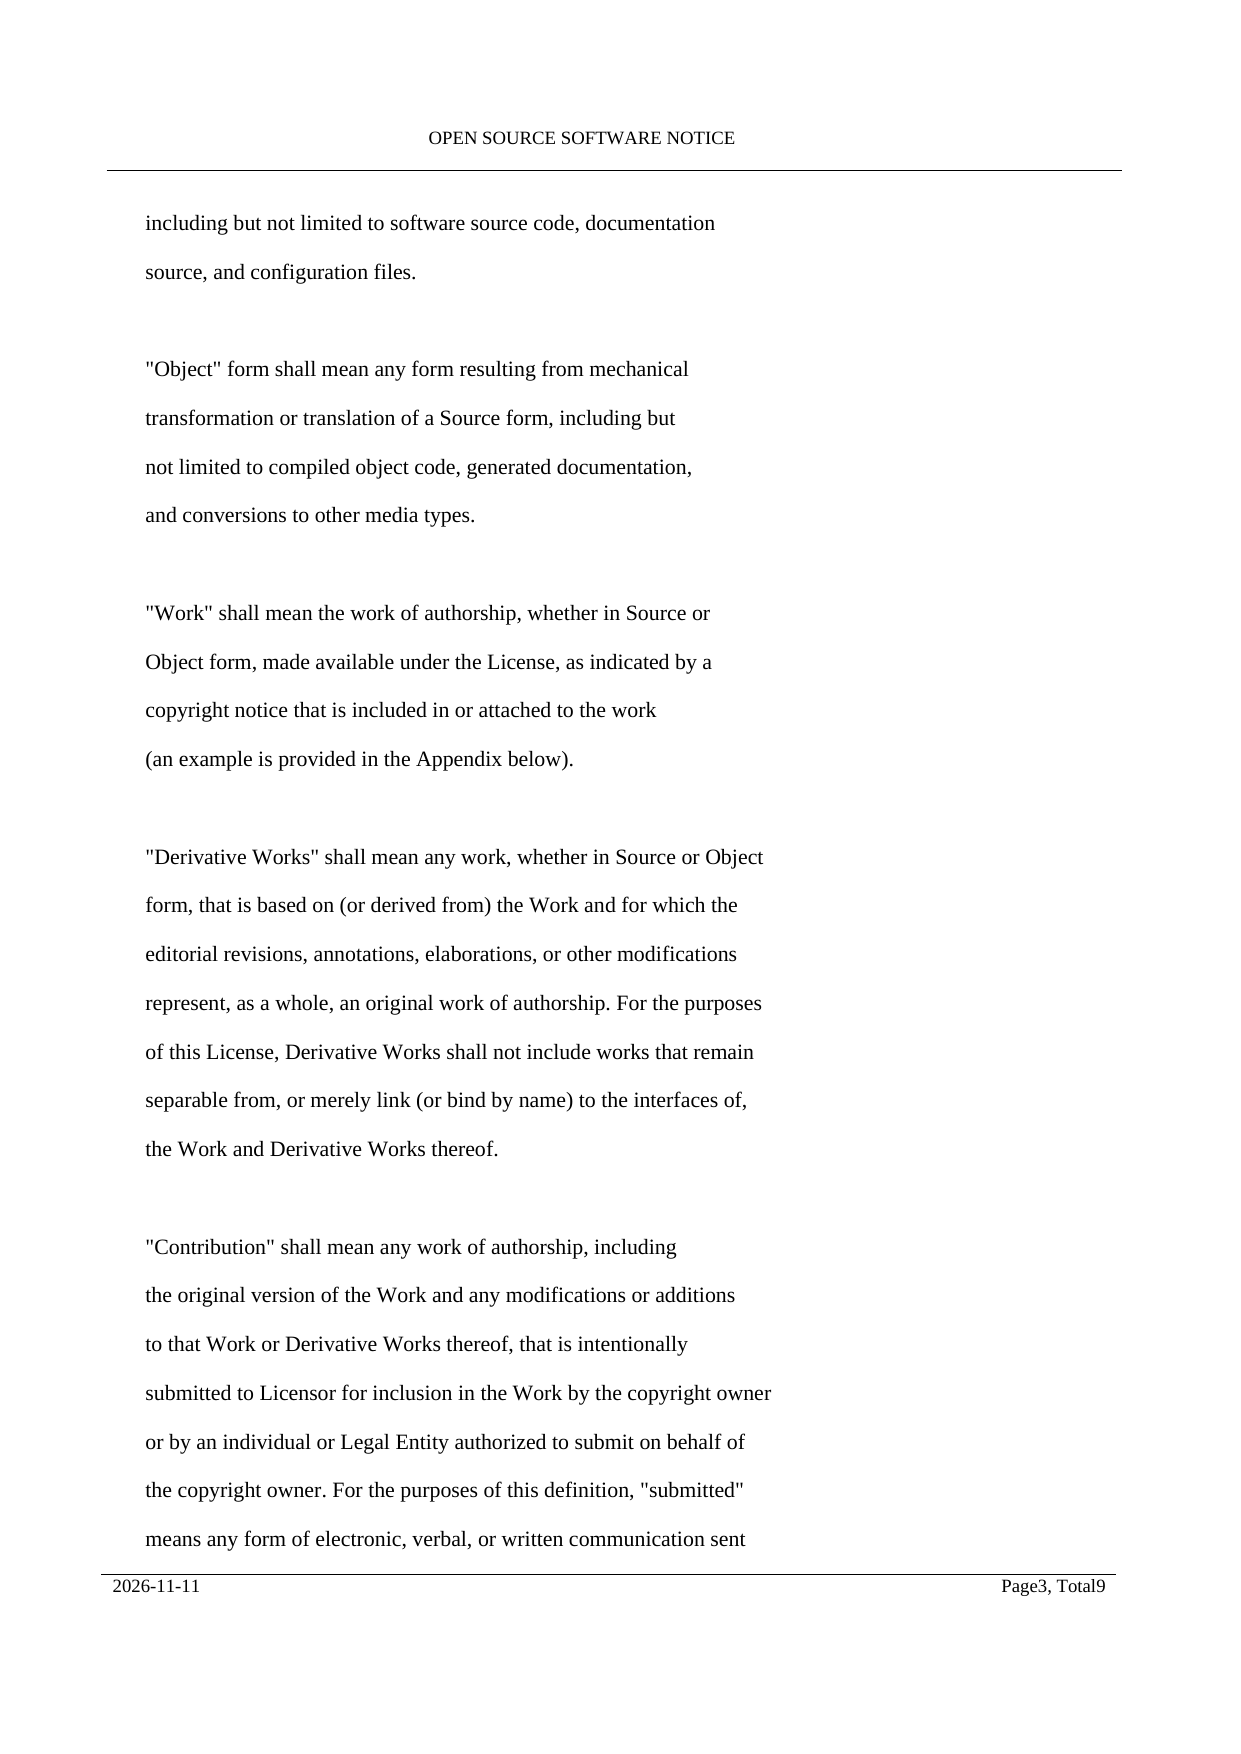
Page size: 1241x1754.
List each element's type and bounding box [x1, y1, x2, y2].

text [112, 206, 1128, 1555]
